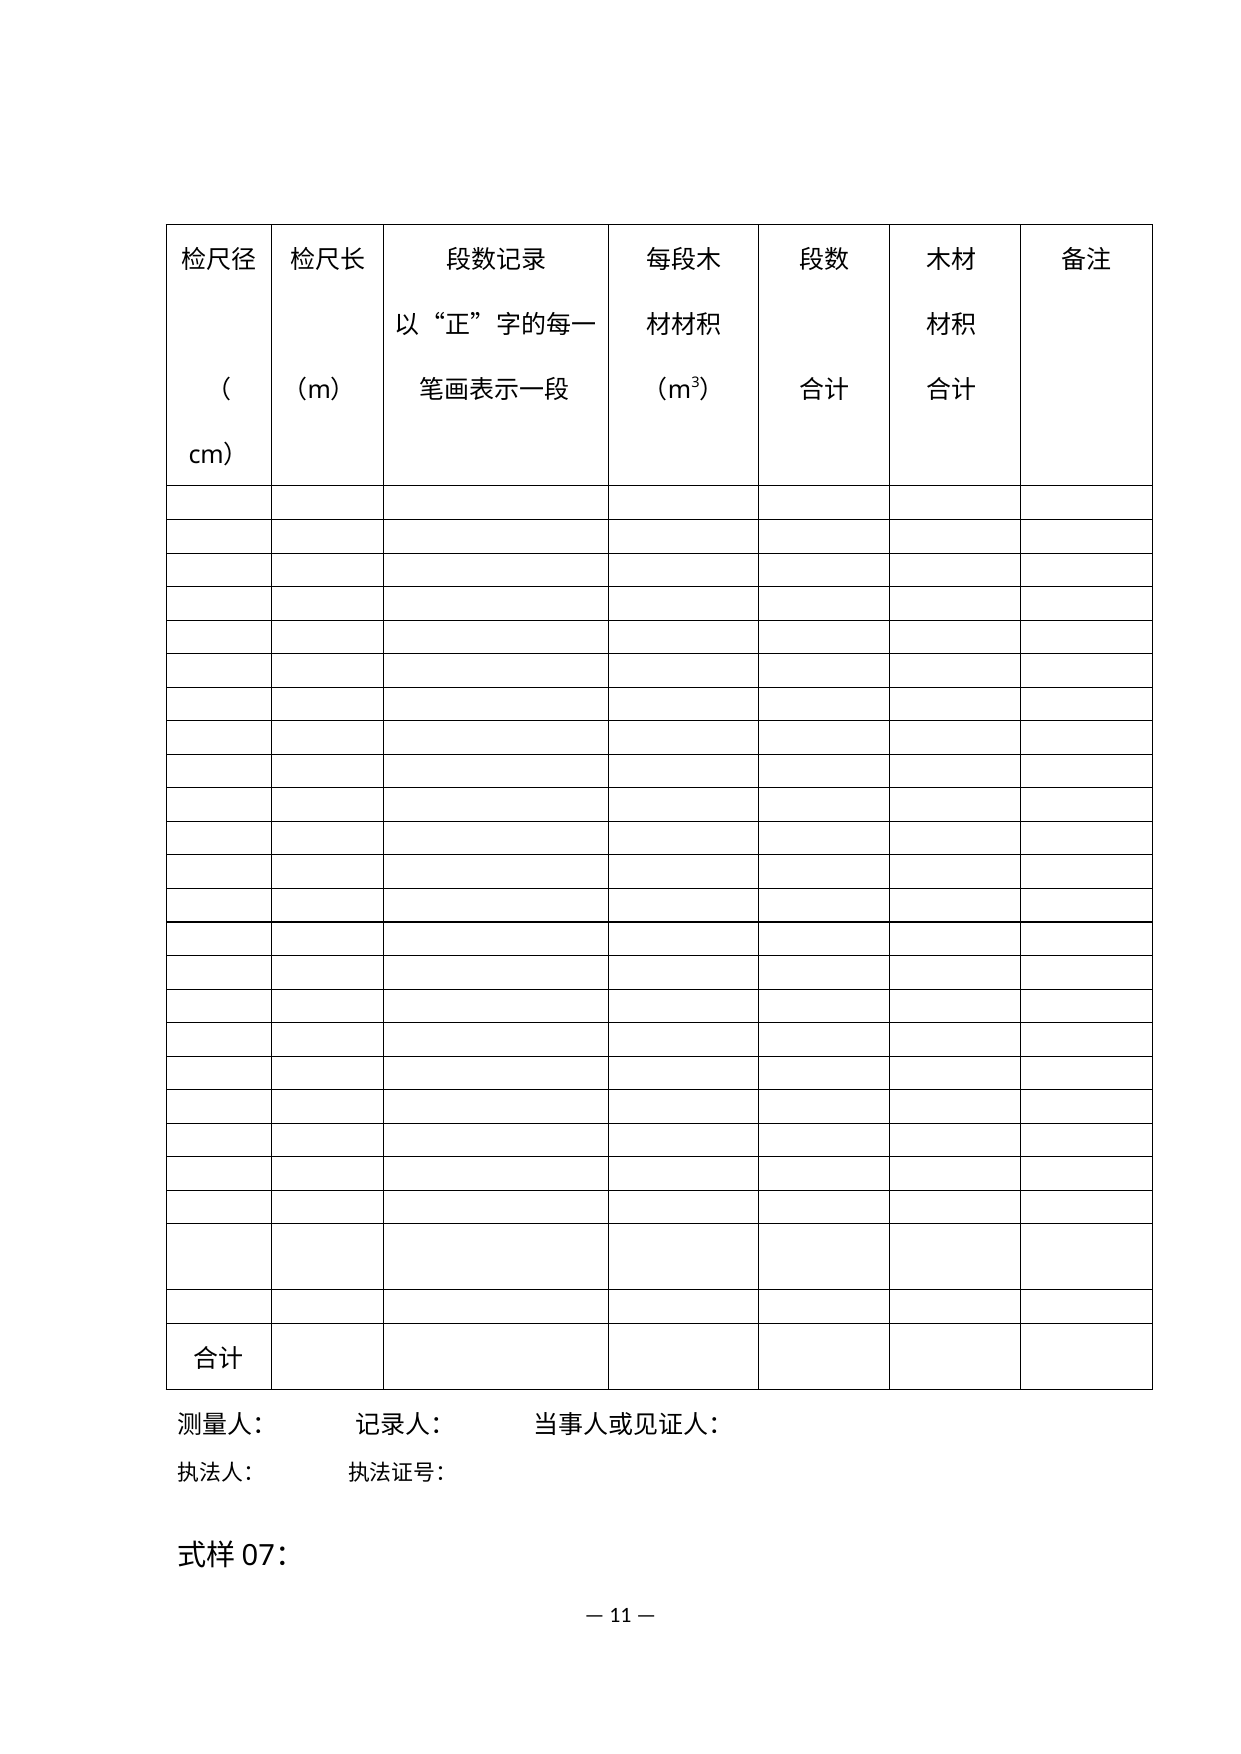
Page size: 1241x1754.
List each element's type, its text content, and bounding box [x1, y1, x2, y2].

table_cell [890, 1057, 1020, 1089]
text 测量人： 记录人： 当事人或见证人： [177, 1390, 1063, 1455]
table_cell [384, 990, 608, 1022]
table_cell [609, 990, 758, 1022]
table_cell [272, 1023, 383, 1056]
table_cell [167, 956, 271, 988]
table_cell [609, 721, 758, 754]
table_cell [167, 721, 271, 754]
table_cell [384, 956, 608, 988]
table_cell [167, 1290, 271, 1323]
table_cell [384, 1157, 608, 1190]
table_cell [167, 1090, 271, 1123]
table_cell [609, 621, 758, 653]
table_cell [890, 1090, 1020, 1123]
table_cell [890, 1124, 1020, 1156]
table_cell [890, 990, 1020, 1022]
table_header 段数 合计 [759, 225, 889, 485]
table_cell [609, 1157, 758, 1190]
table_cell [272, 822, 383, 854]
table_header 段数记录 以“正”字的每一笔画表示一段 [384, 225, 608, 485]
table_cell [759, 788, 889, 821]
table_cell [272, 1324, 383, 1389]
table_cell [890, 1290, 1020, 1323]
table_cell [609, 688, 758, 720]
table_cell [272, 855, 383, 888]
table_cell [384, 1124, 608, 1156]
table_cell [890, 621, 1020, 653]
table_cell [759, 587, 889, 619]
table_cell [759, 755, 889, 787]
table_cell [759, 855, 889, 888]
table_cell [167, 1057, 271, 1089]
table_cell [609, 654, 758, 687]
table_cell [759, 688, 889, 720]
table_cell [759, 1290, 889, 1323]
table_cell [167, 889, 271, 921]
table_cell [1021, 1124, 1152, 1156]
table_cell [384, 923, 608, 955]
table_cell [1021, 654, 1152, 687]
table_cell [167, 654, 271, 687]
table_cell [609, 1191, 758, 1223]
table_cell [890, 822, 1020, 854]
table_cell [609, 956, 758, 988]
table_cell [609, 1090, 758, 1123]
table_cell [1021, 889, 1152, 921]
table_cell [272, 990, 383, 1022]
table_cell [272, 1090, 383, 1123]
table_cell [890, 889, 1020, 921]
table_cell [609, 587, 758, 619]
table_cell [759, 1023, 889, 1056]
table_cell [384, 1224, 608, 1289]
table_cell [384, 688, 608, 720]
table_cell [167, 990, 271, 1022]
table_cell [272, 654, 383, 687]
table_cell [609, 1023, 758, 1056]
table_cell [1021, 923, 1152, 955]
table_cell [609, 1290, 758, 1323]
table_cell [272, 621, 383, 653]
table_cell [1021, 486, 1152, 519]
table_cell [890, 1224, 1020, 1289]
table_cell [384, 755, 608, 787]
table_cell [384, 788, 608, 821]
table_cell [384, 654, 608, 687]
table_cell [890, 1157, 1020, 1190]
table_cell [167, 755, 271, 787]
table_cell [272, 923, 383, 955]
table_cell [167, 1224, 271, 1289]
table_cell 合计 [167, 1324, 271, 1389]
table_cell [1021, 1023, 1152, 1056]
table_cell [759, 520, 889, 552]
table_cell [890, 654, 1020, 687]
table_cell [1021, 990, 1152, 1022]
table_cell [272, 1124, 383, 1156]
table_cell [167, 554, 271, 586]
table_cell [759, 822, 889, 854]
table_cell [609, 855, 758, 888]
table_cell [1021, 688, 1152, 720]
table_cell [272, 486, 383, 519]
table_cell [384, 1324, 608, 1389]
table_cell [890, 788, 1020, 821]
table_cell [384, 1023, 608, 1056]
table_cell [890, 688, 1020, 720]
table_cell [1021, 1224, 1152, 1289]
table_cell [759, 1090, 889, 1123]
text 执法人： 执法证号： [177, 1455, 1063, 1487]
table_cell [167, 688, 271, 720]
table_cell [272, 688, 383, 720]
table_cell [167, 822, 271, 854]
table_cell [167, 923, 271, 955]
table_header 检尺径 （cm） [167, 225, 271, 485]
table_cell [890, 554, 1020, 586]
table_cell [272, 1157, 383, 1190]
table_cell [609, 554, 758, 586]
table_cell [759, 721, 889, 754]
table_cell [384, 587, 608, 619]
table_cell [384, 889, 608, 921]
table_cell [384, 721, 608, 754]
table_cell [384, 1191, 608, 1223]
table_cell [759, 486, 889, 519]
table_cell [609, 923, 758, 955]
table_cell [759, 621, 889, 653]
table_header 木材 材积 合计 [890, 225, 1020, 485]
table_cell [759, 923, 889, 955]
table_cell [1021, 520, 1152, 552]
table_cell [759, 1224, 889, 1289]
table_cell [759, 1324, 889, 1389]
table_cell [272, 956, 383, 988]
table_cell [1021, 855, 1152, 888]
table_cell [167, 621, 271, 653]
table_cell [759, 654, 889, 687]
table_cell [167, 855, 271, 888]
table_cell [1021, 822, 1152, 854]
table_cell [890, 486, 1020, 519]
table_cell [1021, 956, 1152, 988]
table_cell [272, 1224, 383, 1289]
table_cell [167, 1157, 271, 1190]
table_cell [384, 1290, 608, 1323]
table_cell [890, 855, 1020, 888]
table_cell [384, 520, 608, 552]
table_header 每段木 材材积 （m3） [609, 225, 758, 485]
table_cell [384, 1057, 608, 1089]
table_cell [384, 855, 608, 888]
table_cell [1021, 755, 1152, 787]
table_cell [272, 889, 383, 921]
table_cell [272, 788, 383, 821]
table_cell [272, 587, 383, 619]
table_cell [759, 554, 889, 586]
table_header 检尺长 （m） [272, 225, 383, 485]
table_cell [890, 1023, 1020, 1056]
table_cell [890, 755, 1020, 787]
table_cell [167, 1023, 271, 1056]
table_cell [1021, 621, 1152, 653]
table_cell [167, 788, 271, 821]
table_cell [1021, 1090, 1152, 1123]
table_cell [1021, 788, 1152, 821]
table_cell [759, 956, 889, 988]
table_cell [609, 822, 758, 854]
table_cell [609, 889, 758, 921]
table_cell [384, 554, 608, 586]
table_cell [890, 1191, 1020, 1223]
table_cell [1021, 1191, 1152, 1223]
table_cell [272, 1191, 383, 1223]
table_cell [384, 1090, 608, 1123]
table_cell [384, 486, 608, 519]
table_cell [1021, 1290, 1152, 1323]
table_cell [759, 1057, 889, 1089]
table_cell [609, 520, 758, 552]
table_cell [890, 956, 1020, 988]
table_cell [384, 822, 608, 854]
table_cell [272, 721, 383, 754]
table_cell [167, 587, 271, 619]
table_cell [890, 587, 1020, 619]
table_header 备注 [1021, 225, 1152, 485]
table_cell [609, 1224, 758, 1289]
table_cell [609, 788, 758, 821]
table_cell [1021, 1057, 1152, 1089]
table_cell [272, 520, 383, 552]
table_cell [759, 889, 889, 921]
table_cell [890, 923, 1020, 955]
table_cell [890, 520, 1020, 552]
table_cell [609, 755, 758, 787]
table_cell [759, 1191, 889, 1223]
table_cell [1021, 554, 1152, 586]
table_cell [890, 721, 1020, 754]
table_cell [1021, 721, 1152, 754]
table_cell [759, 990, 889, 1022]
table_cell [272, 1290, 383, 1323]
table_cell [759, 1124, 889, 1156]
table_cell [384, 621, 608, 653]
table_cell [272, 1057, 383, 1089]
table_cell [272, 755, 383, 787]
text 式样07： [177, 1520, 1063, 1585]
table_cell [167, 520, 271, 552]
table_cell [1021, 587, 1152, 619]
table_cell [272, 554, 383, 586]
table_cell [167, 486, 271, 519]
table_cell [167, 1191, 271, 1223]
table_cell [609, 1324, 758, 1389]
table_cell [609, 1057, 758, 1089]
table_cell [1021, 1324, 1152, 1389]
table_cell [759, 1157, 889, 1190]
table_cell [609, 1124, 758, 1156]
table_cell [167, 1124, 271, 1156]
table_cell [890, 1324, 1020, 1389]
table_cell [609, 486, 758, 519]
table_cell [1021, 1157, 1152, 1190]
